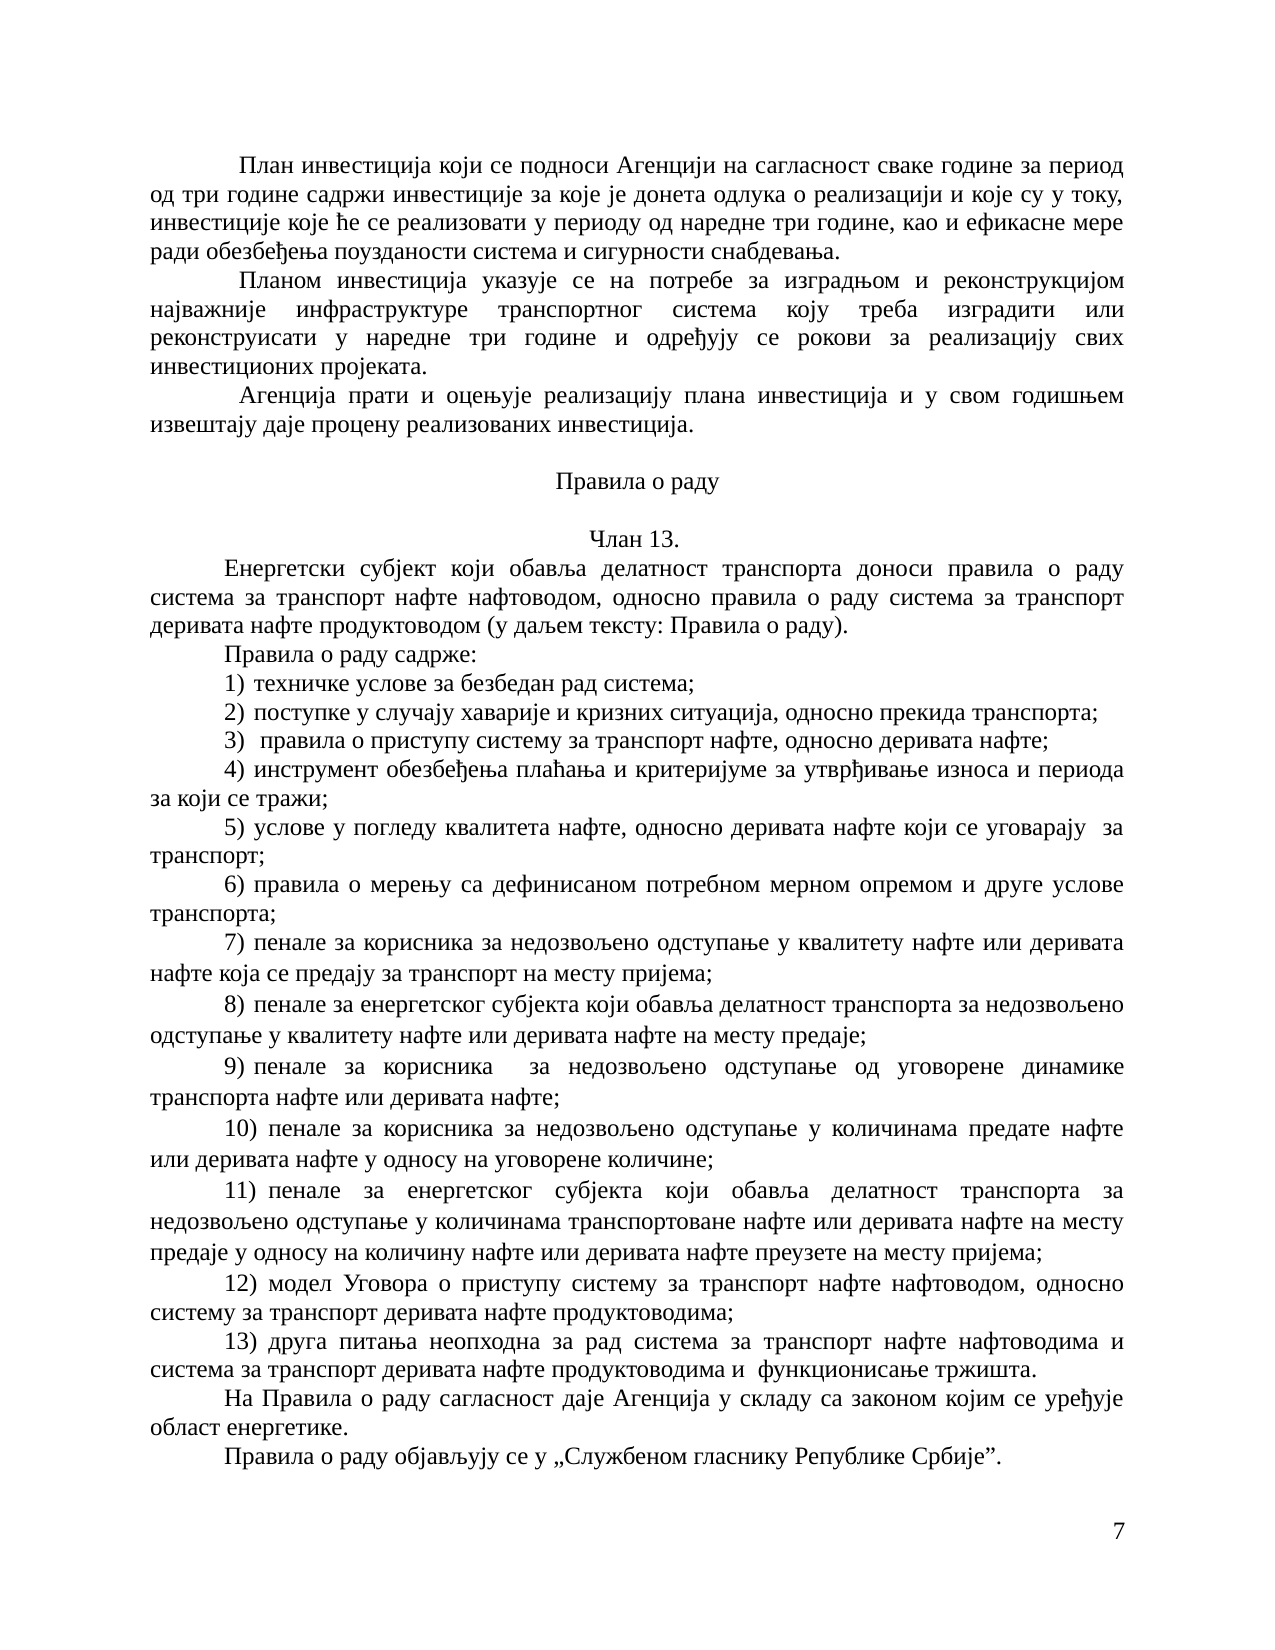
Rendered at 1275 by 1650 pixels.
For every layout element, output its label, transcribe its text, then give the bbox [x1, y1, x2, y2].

list Правила о раду садрже: [150, 639, 1125, 668]
list пенале за енергетског субјекта који обавља делатност транспорта за недозвољено одступање у количинама транспортоване нафте или деривата нафте на месту предаје у односу на количину нафте или деривата нафте преузете на месту пријема; [150, 1175, 1125, 1266]
list правила о мерењу са дефинисаном потребном мерном опремом и друге услове транспорта; [150, 869, 1125, 927]
list Правила о раду објављују се у „Службеном гласнику Републике Србије”. [150, 1441, 1125, 1469]
text Члан 13. ﻿ [150, 524, 1125, 553]
list инструмент обезбеђења плаћања и критеријуме за утврђивање износа и периода за који се тражи; [150, 754, 1125, 812]
list техничке услове за безбедан рад система; [224, 668, 1125, 697]
list пенале за корисника за недозвољено одступање у квалитету нафте или деривата нафте која се предају за транспорт на месту пријема; [150, 927, 1125, 987]
list План инвестиција који се подноси Агенцији на сагласност сваке године за период од три године садржи инвестиције за које је донета одлука о реализацији и које су у току, инвестиције које ће се реализовати у периоду од наредне три године, као и ефикасне мере ради обезбеђења поузданости система и сигурности снабдевања. [150, 150, 1125, 265]
list поступке у случају хаварије и кризних ситуација, односно прекида транспорта; [224, 697, 1125, 726]
list Правила о раду [150, 466, 1125, 495]
list правила о приступу систему за транспорт нафте, односно деривата нафте; [224, 726, 1125, 754]
list пенале за енергетског субјекта који обавља делатност транспорта за недозвољено одступање у квалитету нафте или деривата нафте на месту предаје; [150, 989, 1125, 1049]
list пенале за корисника за недозвољено одступање од уговорене динамике транспорта нафте или деривата нафте; [150, 1051, 1125, 1111]
list услове у погледу квалитета нафте, односно деривата нафте који се уговарају за транспорт; [150, 812, 1125, 869]
list Агенција прати и оцењује реализацију плана инвестиција и у свом годишњем извештају даје процену реализованих инвестиција. [150, 380, 1125, 437]
list пенале за корисника за недозвољено одступање у количинама предате нафте или деривата нафте у односу на уговорене количине; [150, 1113, 1125, 1173]
list На Правила о раду сагласност даје Агенција у складу са законом којим се уређује област енергетике. [150, 1383, 1125, 1441]
list Енергетски субјект који обавља делатност транспорта доноси правила о раду система за транспорт нафте нафтоводом, односно правила о раду система за транспорт деривата нафте продуктоводом (у даљем тексту: Правила о раду). [150, 553, 1125, 639]
list Планом инвестиција указује се на потребе за изградњом и реконструкцијом најважније инфраструктуре транспортног система коју треба изградити или реконструисати у наредне три године и одређују се рокови за реализацију свих инвестиционих пројеката. [150, 265, 1125, 380]
list модел Уговора о приступу систему за транспорт нафте нафтоводом, односно систему за транспорт деривата нафте продуктоводима; [150, 1268, 1125, 1326]
list друга питања неопходна за рад система за транспорт нафте нафтоводима и система за транспорт деривата нафте продуктоводима и функционисање тржишта. [150, 1326, 1125, 1383]
